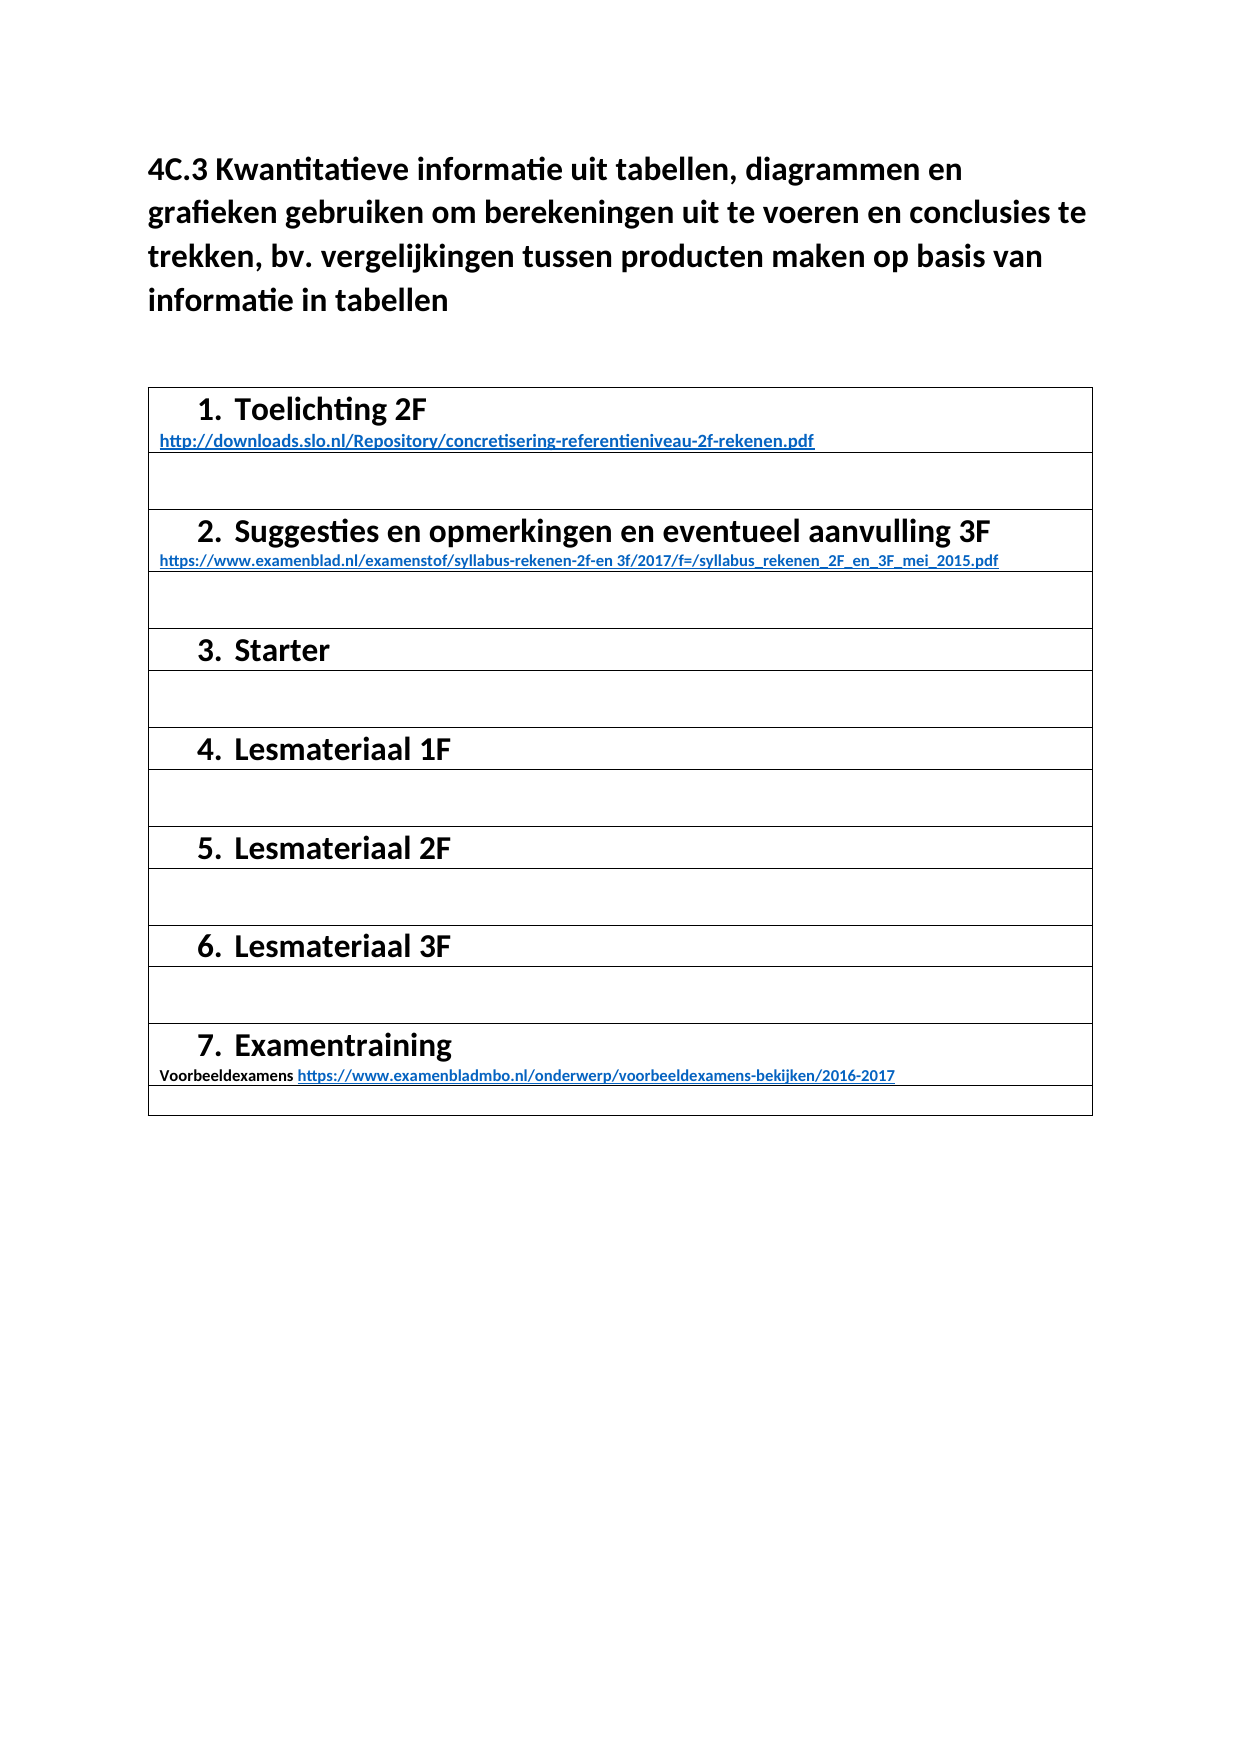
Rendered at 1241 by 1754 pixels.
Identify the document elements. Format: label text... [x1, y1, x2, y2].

table_cell [149, 770, 1092, 826]
table_cell [149, 869, 1092, 924]
table_cell [149, 453, 1092, 509]
table_cell [149, 1086, 1092, 1114]
table_cell Lesmateriaal 3F [149, 926, 1092, 966]
table_cell Examentraining Voorbeeldexamens https://www.examenbladmbo.nl/onderwerp/voorbeeldexamens-bekijken/2016-2017 [149, 1024, 1092, 1085]
table_cell Starter [149, 629, 1092, 670]
table_cell [149, 572, 1092, 628]
table_cell Lesmateriaal 2F [149, 827, 1092, 867]
table_cell [149, 671, 1092, 727]
table_header Toelichting 2F http://downloads.slo.nl/Repository/concretisering-referentieniveau-2f-rekenen.pdf [149, 388, 1092, 452]
table_cell Lesmateriaal 1F [149, 728, 1092, 768]
table_cell Suggesties en opmerkingen en eventueel aanvulling 3F https://www.examenblad.nl/examenstof/syllabus-rekenen-2f-en 3f/2017/f=/syllabus_rekenen_2F_en_3F_mei_2015.pdf [149, 510, 1092, 571]
table_cell [149, 967, 1092, 1023]
text 4C.3 Kwantitatieve informatie uit tabellen, diagrammen en grafieken gebruiken om berekeningen uit te voeren en conclusies te trekken, bv. vergelijkingen tussen producten maken op basis van informatie in tabellen [148, 148, 1093, 320]
